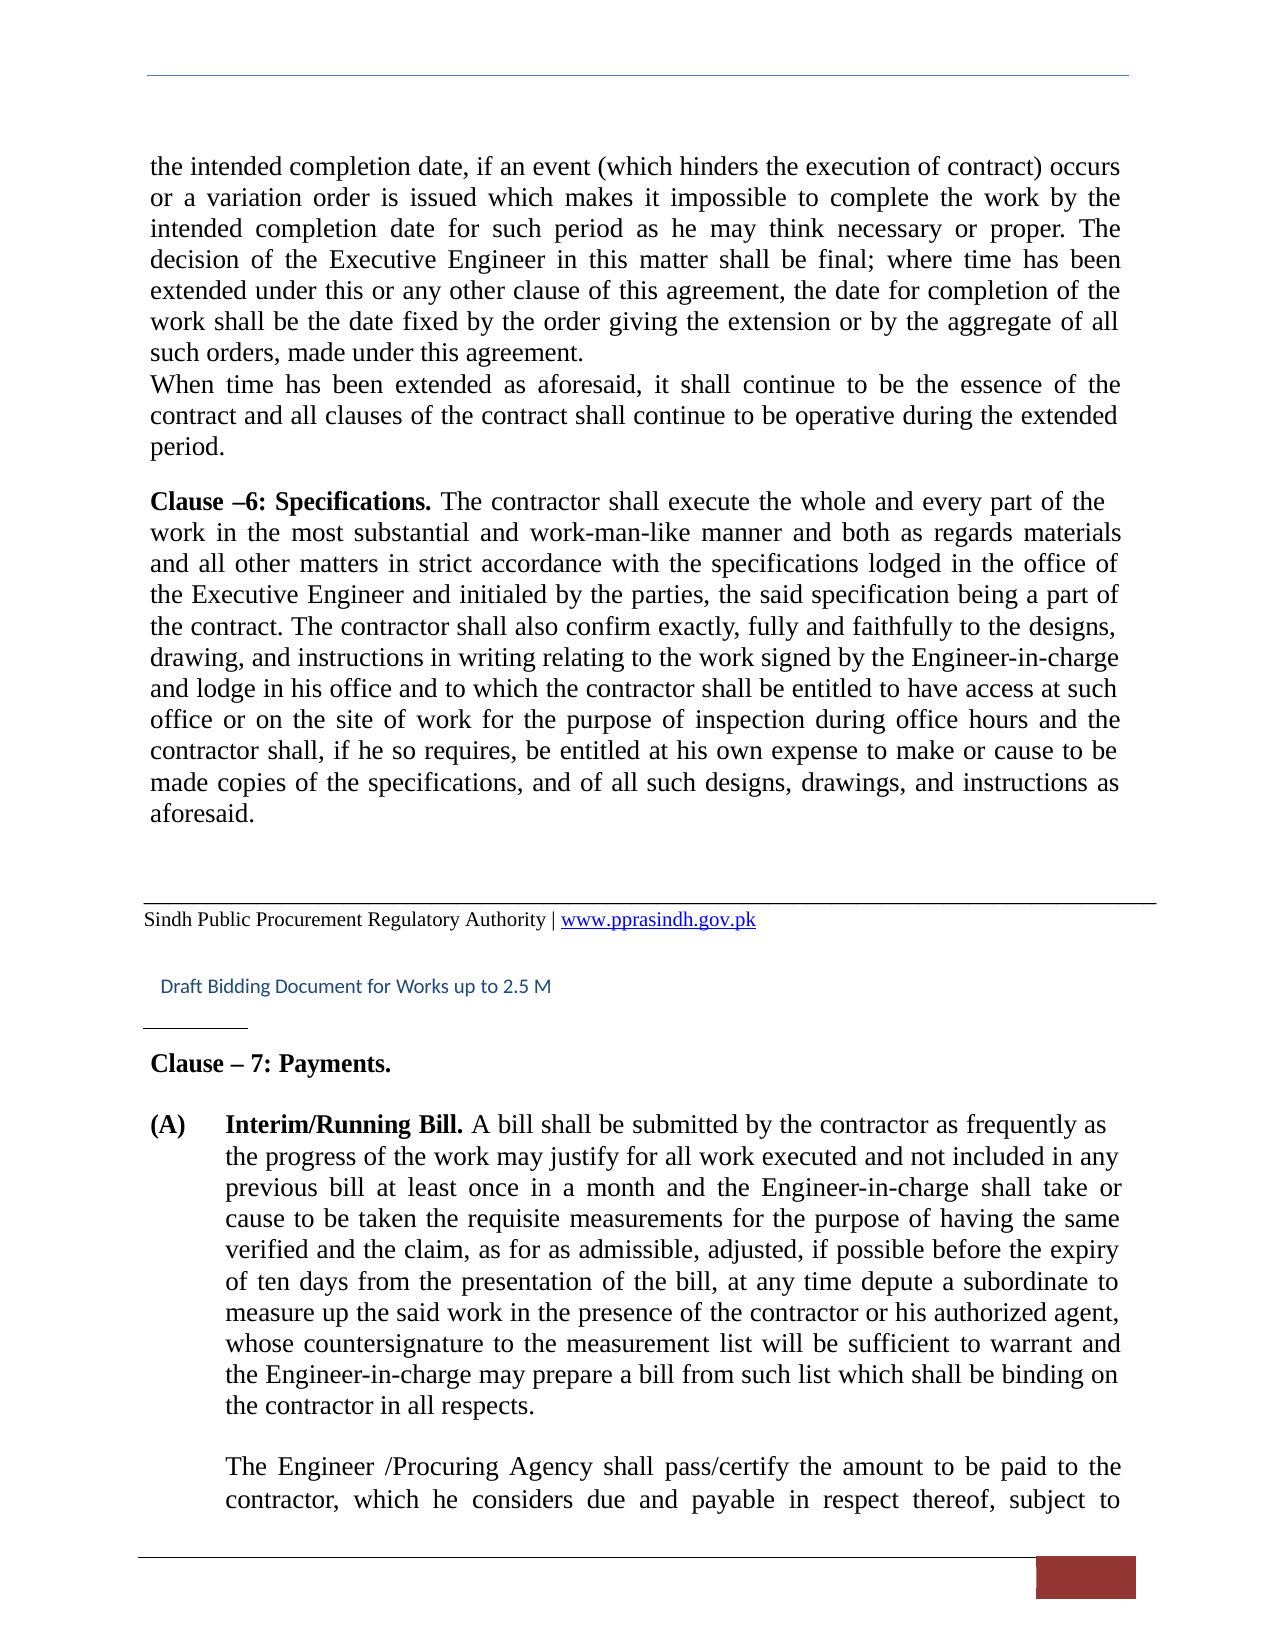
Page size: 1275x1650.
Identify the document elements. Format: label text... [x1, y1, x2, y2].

text contractor, which he considers due and payable in respect thereof, subject to [150, 1483, 1169, 1514]
text work shall be the date fixed by the order giving the extension or by the aggregate of all [150, 306, 1169, 337]
text such orders, made under this agreement. [150, 337, 1169, 368]
text Clause –6: Specifications. The contractor shall execute the whole and every part of the [150, 487, 1169, 517]
text and all other matters in strict accordance with the specifications lodged in the office of [150, 548, 1169, 579]
text the contractor in all respects. [150, 1389, 1169, 1421]
text of ten days from the presentation of the bill, at any time depute a subordinate to [150, 1265, 1169, 1296]
text (A) Interim/Running Bill. A bill shall be submitted by the contractor as frequently as [150, 1104, 1169, 1140]
text the contract. The contractor shall also confirm exactly, fully and faithfully to the designs, [150, 610, 1169, 641]
text When time has been extended as aforesaid, it shall continue to be the essence of the [150, 368, 1169, 399]
text contract and all clauses of the contract shall continue to be operative during the extended [150, 399, 1169, 431]
text and lodge in his office and to which the contractor shall be entitled to have access at such [150, 672, 1169, 704]
text the Executive Engineer and initialed by the parties, the said specification being a part of [150, 579, 1169, 610]
text the progress of the work may justify for all work executed and not included in any [150, 1140, 1169, 1171]
text previous bill at least once in a month and the Engineer-in-charge shall take or [150, 1171, 1169, 1203]
text 6Draft Bidding Document for Works up to 2.5 M [150, 977, 1169, 998]
text cause to be taken the requisite measurements for the purpose of having the same [150, 1203, 1169, 1234]
text office or on the site of work for the purpose of inspection during office hours and the [150, 704, 1169, 735]
text period. [150, 431, 1169, 462]
text The Engineer /Procuring Agency shall pass/certify the amount to be paid to the [150, 1446, 1169, 1483]
text contractor shall, if he so requires, be entitled at his own expense to make or cause to be [150, 735, 1169, 766]
text aforesaid. [150, 797, 1169, 828]
text made copies of the specifications, and of all such designs, drawings, and instructions as [150, 766, 1169, 797]
text Clause – 7: Payments. [150, 1048, 1169, 1079]
text verified and the claim, as for as admissible, adjusted, if possible before the expiry [150, 1234, 1169, 1265]
text whose countersignature to the measurement list will be sufficient to warrant and [150, 1327, 1169, 1358]
text the Engineer-in-charge may prepare a bill from such list which shall be binding on [150, 1358, 1169, 1389]
text decision of the Executive Engineer in this matter shall be final; where time has been [150, 243, 1169, 275]
text intended completion date for such period as he may think necessary or proper. The [150, 212, 1169, 243]
text extended under this or any other clause of this agreement, the date for completion of the [150, 275, 1169, 306]
text the intended completion date, if an event (which hinders the execution of contract) occurs [150, 150, 1169, 181]
text or a variation order is issued which makes it impossible to complete the work by the [150, 181, 1169, 212]
text work in the most substantial and work-man-like manner and both as regards materials [150, 517, 1169, 548]
text measure up the said work in the presence of the contractor or his authorized agent, [150, 1296, 1169, 1327]
text _________________________________________________________________________________ [143, 878, 1169, 907]
text drawing, and instructions in writing relating to the work signed by the Engineer-in-charge [150, 641, 1169, 672]
text Sindh Public Procurement Regulatory Authority | www.pprasindh.gov.pk [143, 907, 1169, 955]
